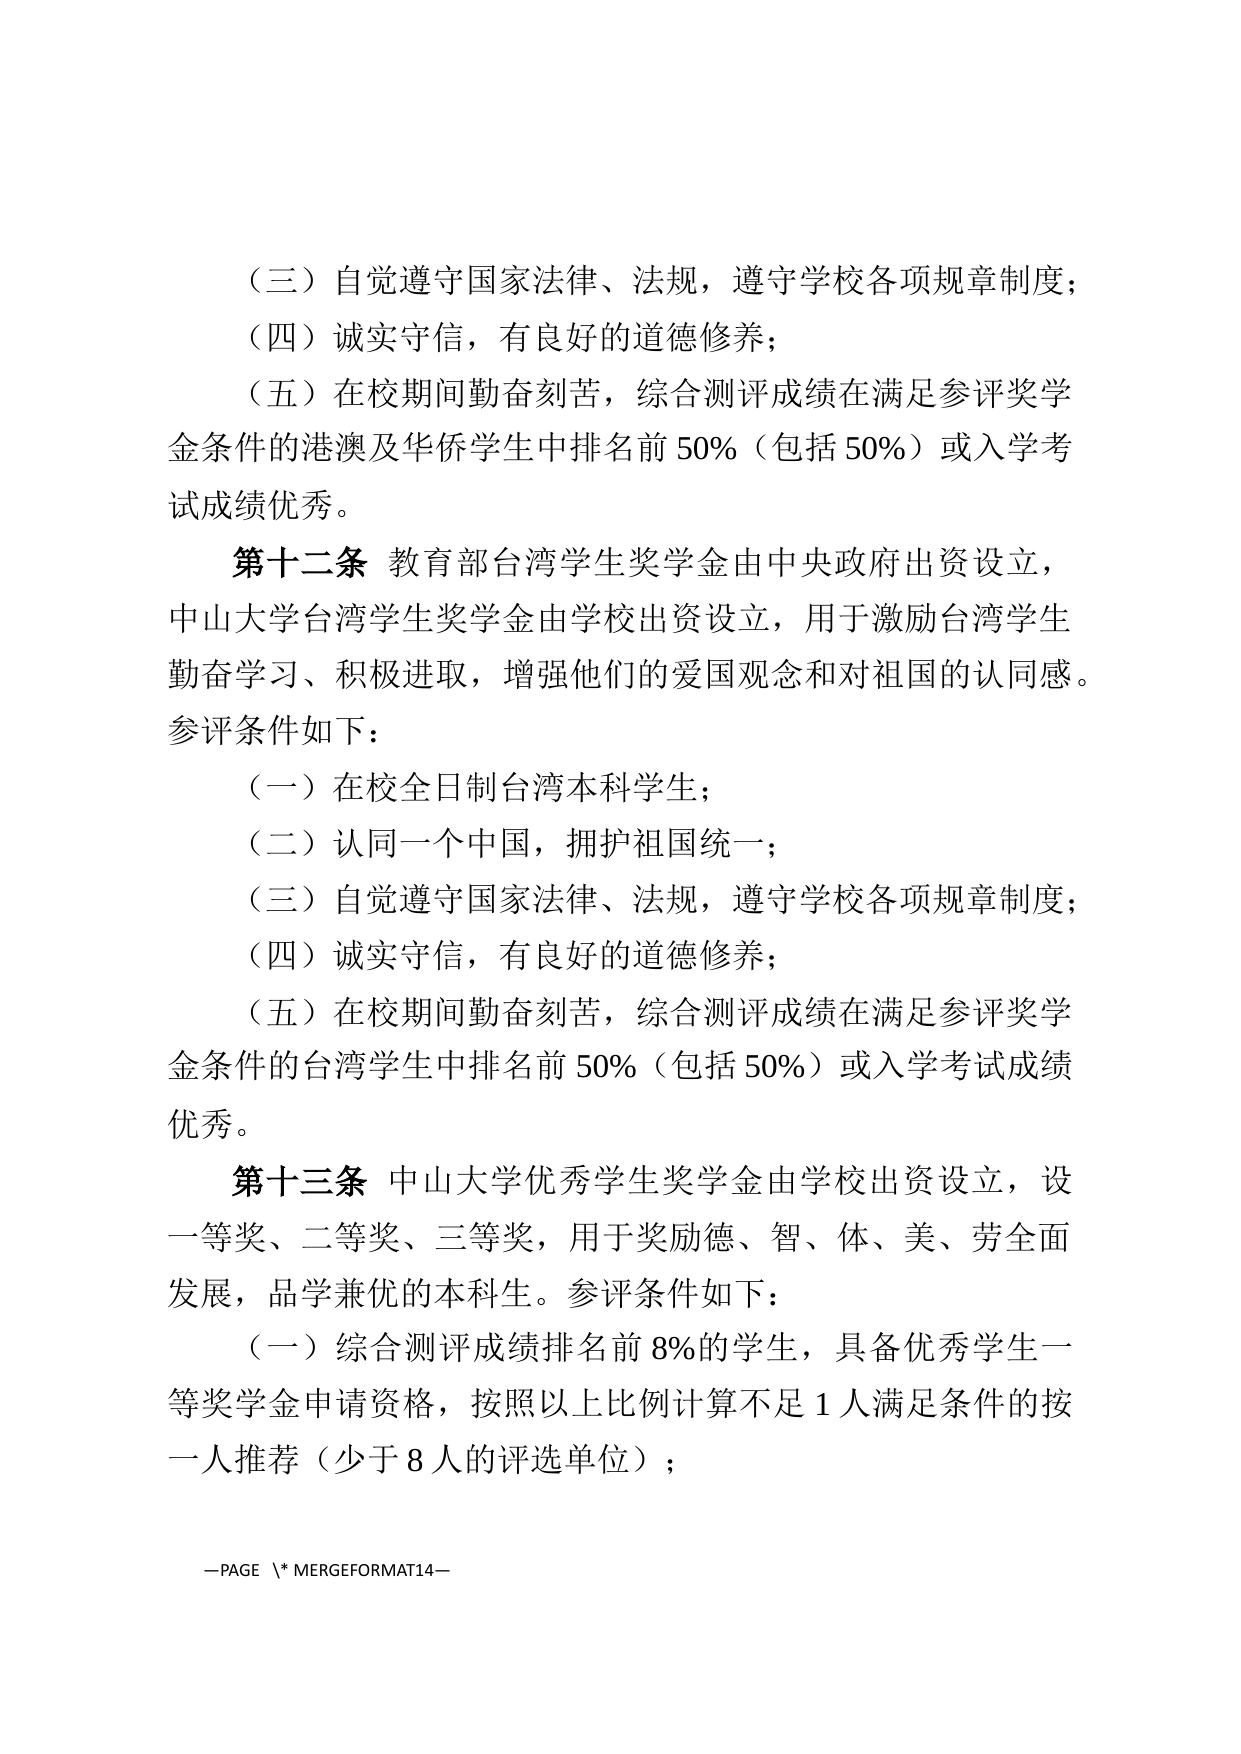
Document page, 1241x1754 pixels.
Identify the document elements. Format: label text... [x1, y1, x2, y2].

text （三）自觉遵守国家法律、法规，遵守学校各项规章制度； [167, 241, 1074, 298]
text （一）综合测评成绩排名前8%的学生，具备优秀学生一等奖学金申请资格，按照以上比例计算不足1人满足条件的按一人推荐（少于8人的评选单位）； [167, 1310, 1074, 1479]
text （三）自觉遵守国家法律、法规，遵守学校各项规章制度； [167, 860, 1074, 916]
text 第十三条 中山大学优秀学生奖学金由学校出资设立，设一等奖、二等奖、三等奖，用于奖励德、智、体、美、劳全面发展，品学兼优的本科生。参评条件如下： [166, 1141, 1074, 1310]
text （二）认同一个中国，拥护祖国统一； [167, 804, 1074, 860]
text 第十二条 教育部台湾学生奖学金由中央政府出资设立，中山大学台湾学生奖学金由学校出资设立，用于激励台湾学生勤奋学习、积极进取，增强他们的爱国观念和对祖国的认同感。参评条件如下： [167, 523, 1074, 748]
text （一）在校全日制台湾本科学生； [167, 748, 1074, 804]
text （四）诚实守信，有良好的道德修养； [167, 916, 1074, 973]
text （五）在校期间勤奋刻苦，综合测评成绩在满足参评奖学金条件的台湾学生中排名前50%（包括50%）或入学考试成绩优秀。 [167, 973, 1074, 1141]
text （四）诚实守信，有良好的道德修养； [167, 298, 1074, 354]
text （五）在校期间勤奋刻苦，综合测评成绩在满足参评奖学金条件的港澳及华侨学生中排名前50%（包括50%）或入学考试成绩优秀。 [167, 354, 1074, 523]
